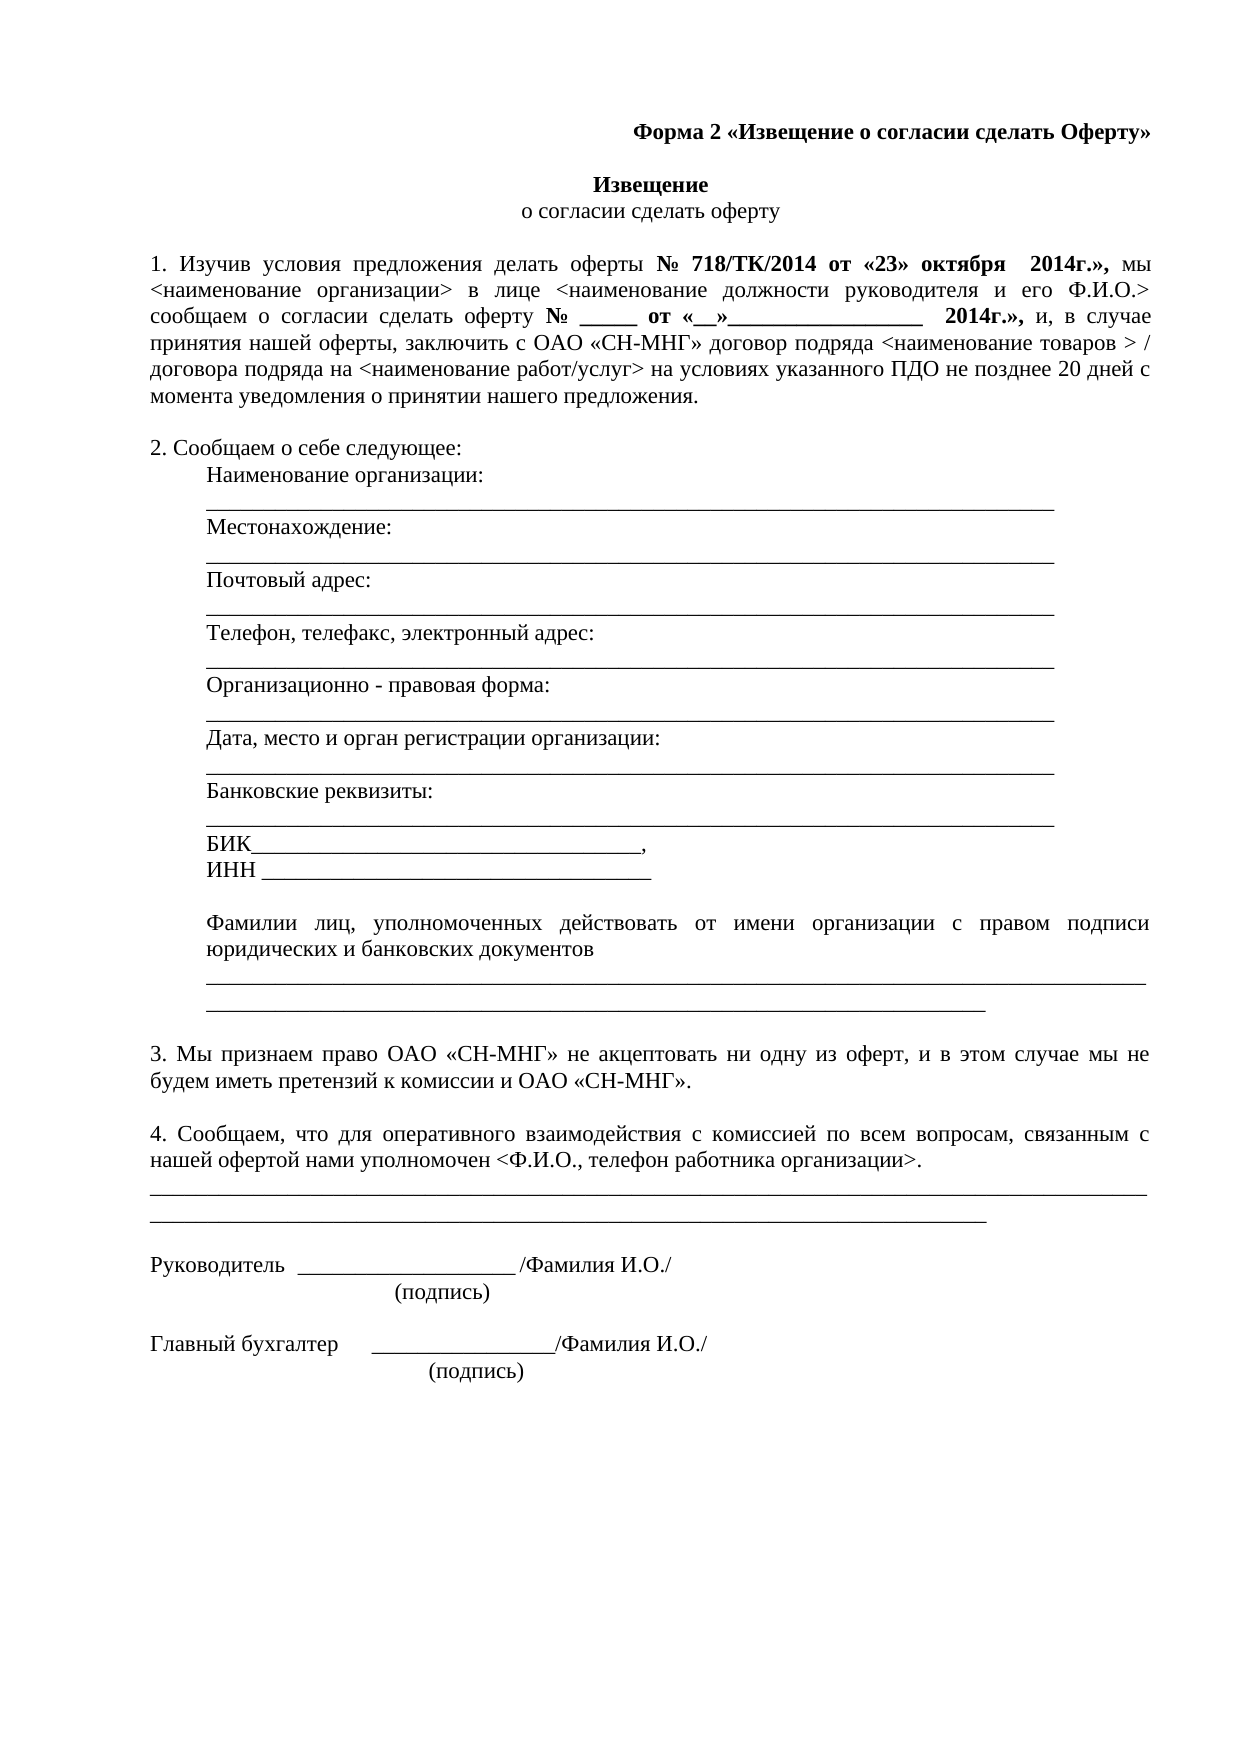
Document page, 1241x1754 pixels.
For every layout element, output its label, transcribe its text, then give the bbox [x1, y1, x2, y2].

text (подпись) [297, 1357, 1152, 1383]
text Наименование организации: __________________________________________________________________________ [206, 461, 1152, 513]
text Дата, место и орган регистрации организации: __________________________________________________________________________ [206, 724, 1152, 777]
text БИК__________________________________, [206, 830, 1152, 856]
text Главный бухгалтер ________________/Фамилия И.О./ [150, 1330, 1152, 1357]
text Руководитель ___________________ /Фамилия И.О./ [150, 1251, 1152, 1278]
text Организационно - правовая форма: __________________________________________________________________________ [206, 672, 1152, 724]
text 4. Сообщаем, что для оперативного взаимодействия с комиссией по всем вопросам, связанным с нашей офертой нами уполномочен <Ф.И.О., телефон работника организации>. [150, 1119, 1152, 1172]
text Банковские реквизиты: __________________________________________________________________________ [206, 777, 1152, 830]
text 2. Сообщаем о себе следующее: [150, 434, 1152, 461]
text Почтовый адрес: __________________________________________________________________________ [206, 566, 1152, 619]
text Местонахождение: __________________________________________________________________________ [206, 513, 1152, 566]
text (подпись) [150, 1278, 1152, 1304]
text 3. Мы признаем право ОАО «СН-МНГ» не акцептовать ни одну из оферт, и в этом случае мы не будем иметь претензий к комиссии и ОАО «СН-МНГ». [150, 1041, 1152, 1093]
text ________________________________________________________________________________________________________________________________________________________________ [150, 1172, 1152, 1225]
text ______________________________________________________________________________________________________________________________________________________ [206, 961, 1152, 1014]
text Извещение [150, 171, 1152, 197]
text о согласии сделать оферту [150, 197, 1152, 223]
text Фамилии лиц, уполномоченных действовать от имени организации с правом подписи юридических и банковских документов [206, 909, 1152, 961]
text ИНН __________________________________ [206, 856, 1152, 882]
text Телефон, телефакс, электронный адрес: __________________________________________________________________________ [206, 619, 1152, 672]
text Форма 2 «Извещение о согласии сделать Оферту» [150, 118, 1152, 144]
text 1. Изучив условия предложения делать оферты № 718/ТК/2014 от «23» октября 2014г.», мы <наименование организации> в лице <наименование должности руководителя и его Ф.И.О.> сообщаем о согласии сделать оферту № _____ от «__»_________________ 2014г.», и, в случае принятия нашей оферты, заключить с ОАО «СН-МНГ» договор подряда <наименование товаров > / договора подряда на <наименование работ/услуг> на условиях указанного ПДО не позднее 20 дней с момента уведомления о принятии нашего предложения. [150, 250, 1152, 408]
